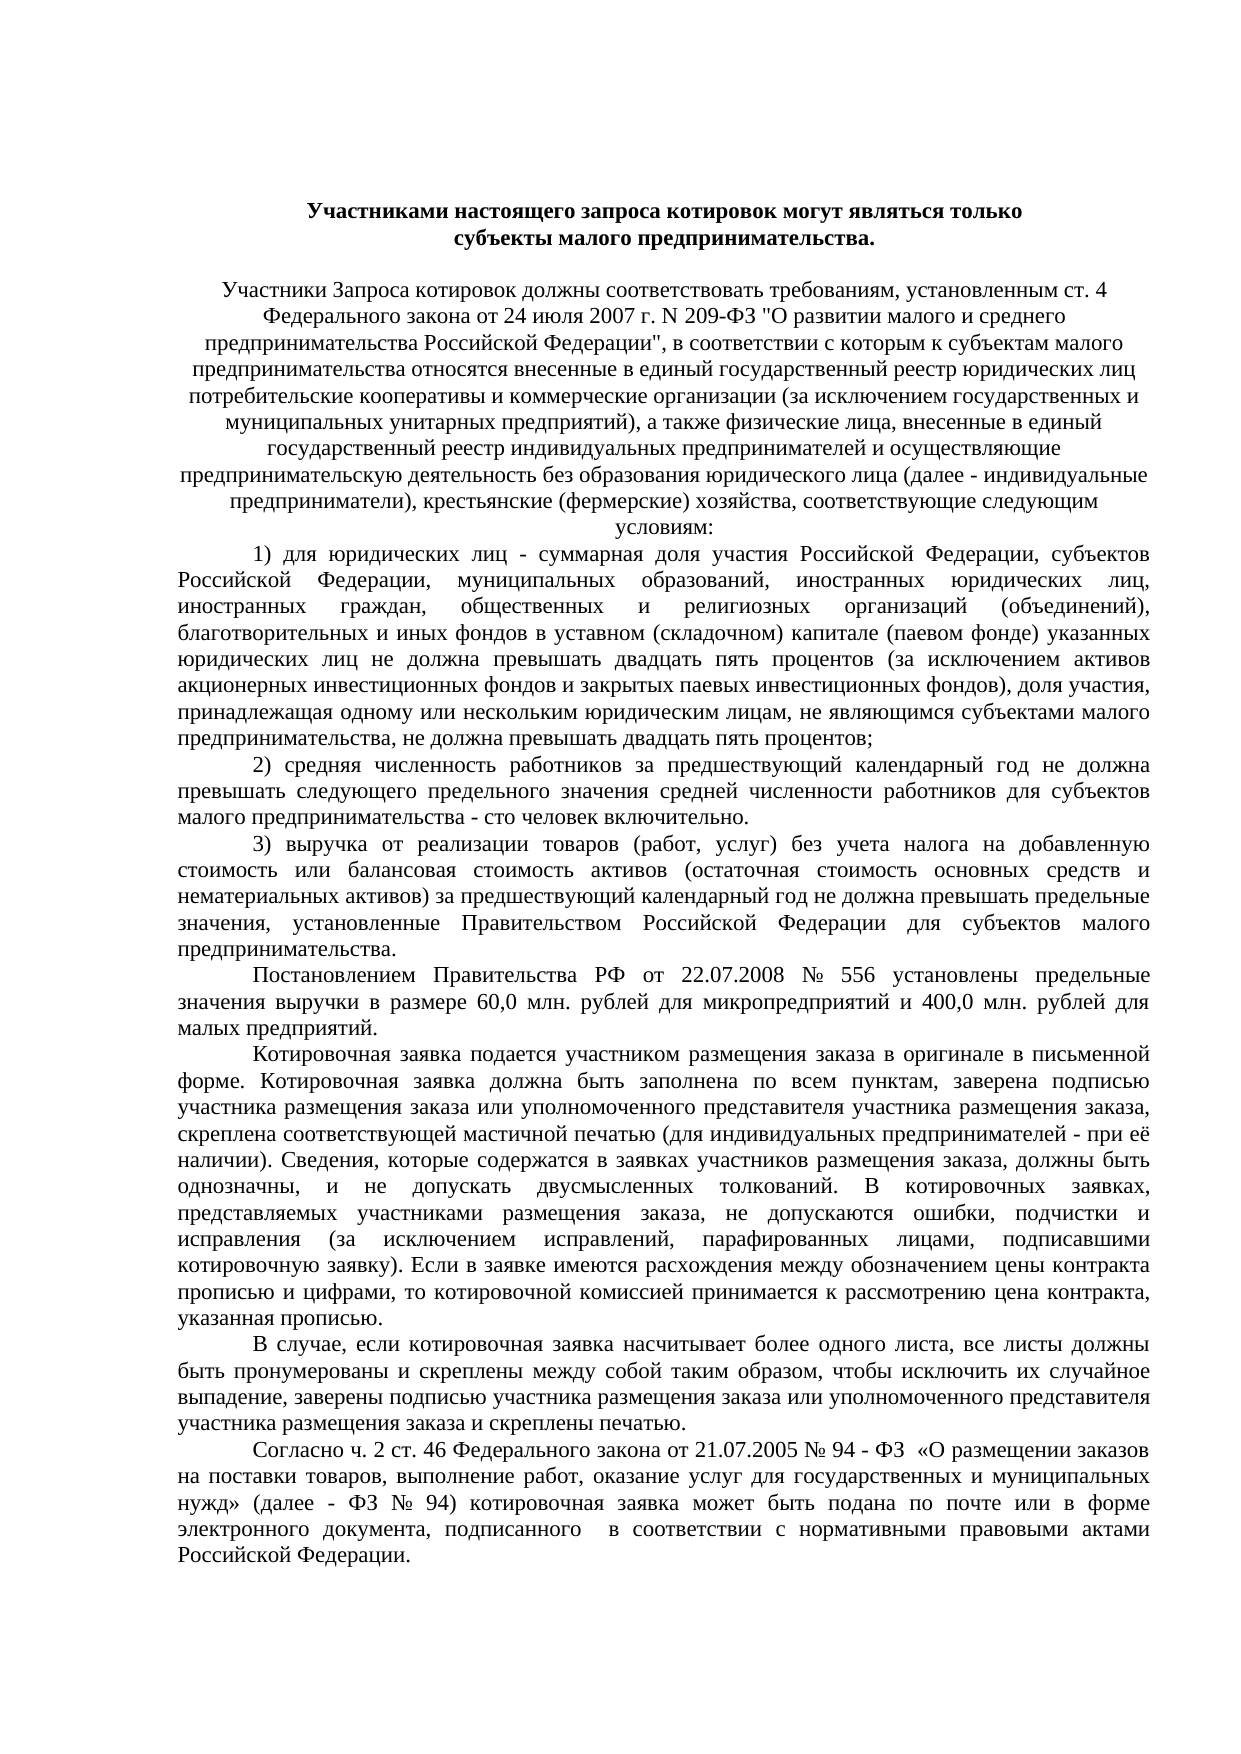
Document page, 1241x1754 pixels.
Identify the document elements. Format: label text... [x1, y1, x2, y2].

title Согласно ч. 2 ст. 46 Федерального закона от 21.07.2005 № 94 - ФЗ «О размещении заказов на поставки товаров, выполнение работ, оказание услуг для государственных и муниципальных нужд» (далее - ФЗ № 94) котировочная заявка может быть подана по почте или в форме электронного документа, подписанного в соответствии с нормативными правовыми актами Российской Федерации. [177, 1436, 1152, 1568]
text 1) для юридических лиц - суммарная доля участия Российской Федерации, субъектов Российской Федерации, муниципальных образований, иностранных юридических лиц, иностранных граждан, общественных и религиозных организаций (объединений), благотворительных и иных фондов в уставном (складочном) капитале (паевом фонде) указанных юридических лиц не должна превышать двадцать пять процентов (за исключением активов акционерных инвестиционных фондов и закрытых паевых инвестиционных фондов), доля участия, принадлежащая одному или нескольким юридическим лицам, не являющимся субъектами малого предпринимательства, не должна превышать двадцать пять процентов; [177, 540, 1152, 751]
text 3) выручка от реализации товаров (работ, услуг) без учета налога на добавленную стоимость или балансовая стоимость активов (остаточная стоимость основных средств и нематериальных активов) за предшествующий календарный год не должна превышать предельные значения, установленные Правительством Российской Федерации для субъектов малого предпринимательства. [177, 830, 1152, 961]
text субъекты малого предпринимательства. [177, 223, 1152, 250]
text Участниками настоящего запроса котировок могут являться только [177, 197, 1152, 223]
text Постановлением Правительства РФ от 22.07.2008 № 556 установлены предельные значения выручки в размере 60,0 млн. рублей для микропредприятий и 400,0 млн. рублей для малых предприятий. [177, 961, 1152, 1041]
text В случае, если котировочная заявка насчитывает более одного листа, все листы должны быть пронумерованы и скреплены между собой таким образом, чтобы исключить их случайное выпадение, заверены подписью участника размещения заказа или уполномоченного представителя участника размещения заказа и скреплены печатью. [177, 1330, 1152, 1436]
text Участники Запроса котировок должны соответствовать требованиям, установленным ст. 4 Федерального закона от 24 июля . N 209-ФЗ "О развитии малого и среднего предпринимательства Российской Федерации", в соответствии с которым к субъектам малого предпринимательства относятся внесенные в единый государственный реестр юридических лиц потребительские кооперативы и коммерческие организации (за исключением государственных и муниципальных унитарных предприятий), а также физические лица, внесенные в единый государственный реестр индивидуальных предпринимателей и осуществляющие предпринимательскую деятельность без образования юридического лица (далее - индивидуальные предприниматели), крестьянские (фермерские) хозяйства, соответствующие следующим условиям: [177, 276, 1152, 540]
text 2) средняя численность работников за предшествующий календарный год не должна превышать следующего предельного значения средней численности работников для субъектов малого предпринимательства - сто человек включительно. [177, 751, 1152, 830]
text Котировочная заявка подается участником размещения заказа в оригинале в письменной форме. Котировочная заявка должна быть заполнена по всем пунктам, заверена подписью участника размещения заказа или уполномоченного представителя участника размещения заказа, скреплена соответствующей мастичной печатью (для индивидуальных предпринимателей - при её наличии). Сведения, которые содержатся в заявках участников размещения заказа, должны быть однозначны, и не допускать двусмысленных толкований. В котировочных заявках, представляемых участниками размещения заказа, не допускаются ошибки, подчистки и исправления (за исключением исправлений, парафированных лицами, подписавшими котировочную заявку). Если в заявке имеются расхождения между обозначением цены контракта прописью и цифрами, то котировочной комиссией принимается к рассмотрению цена контракта, указанная прописью. [177, 1041, 1152, 1330]
